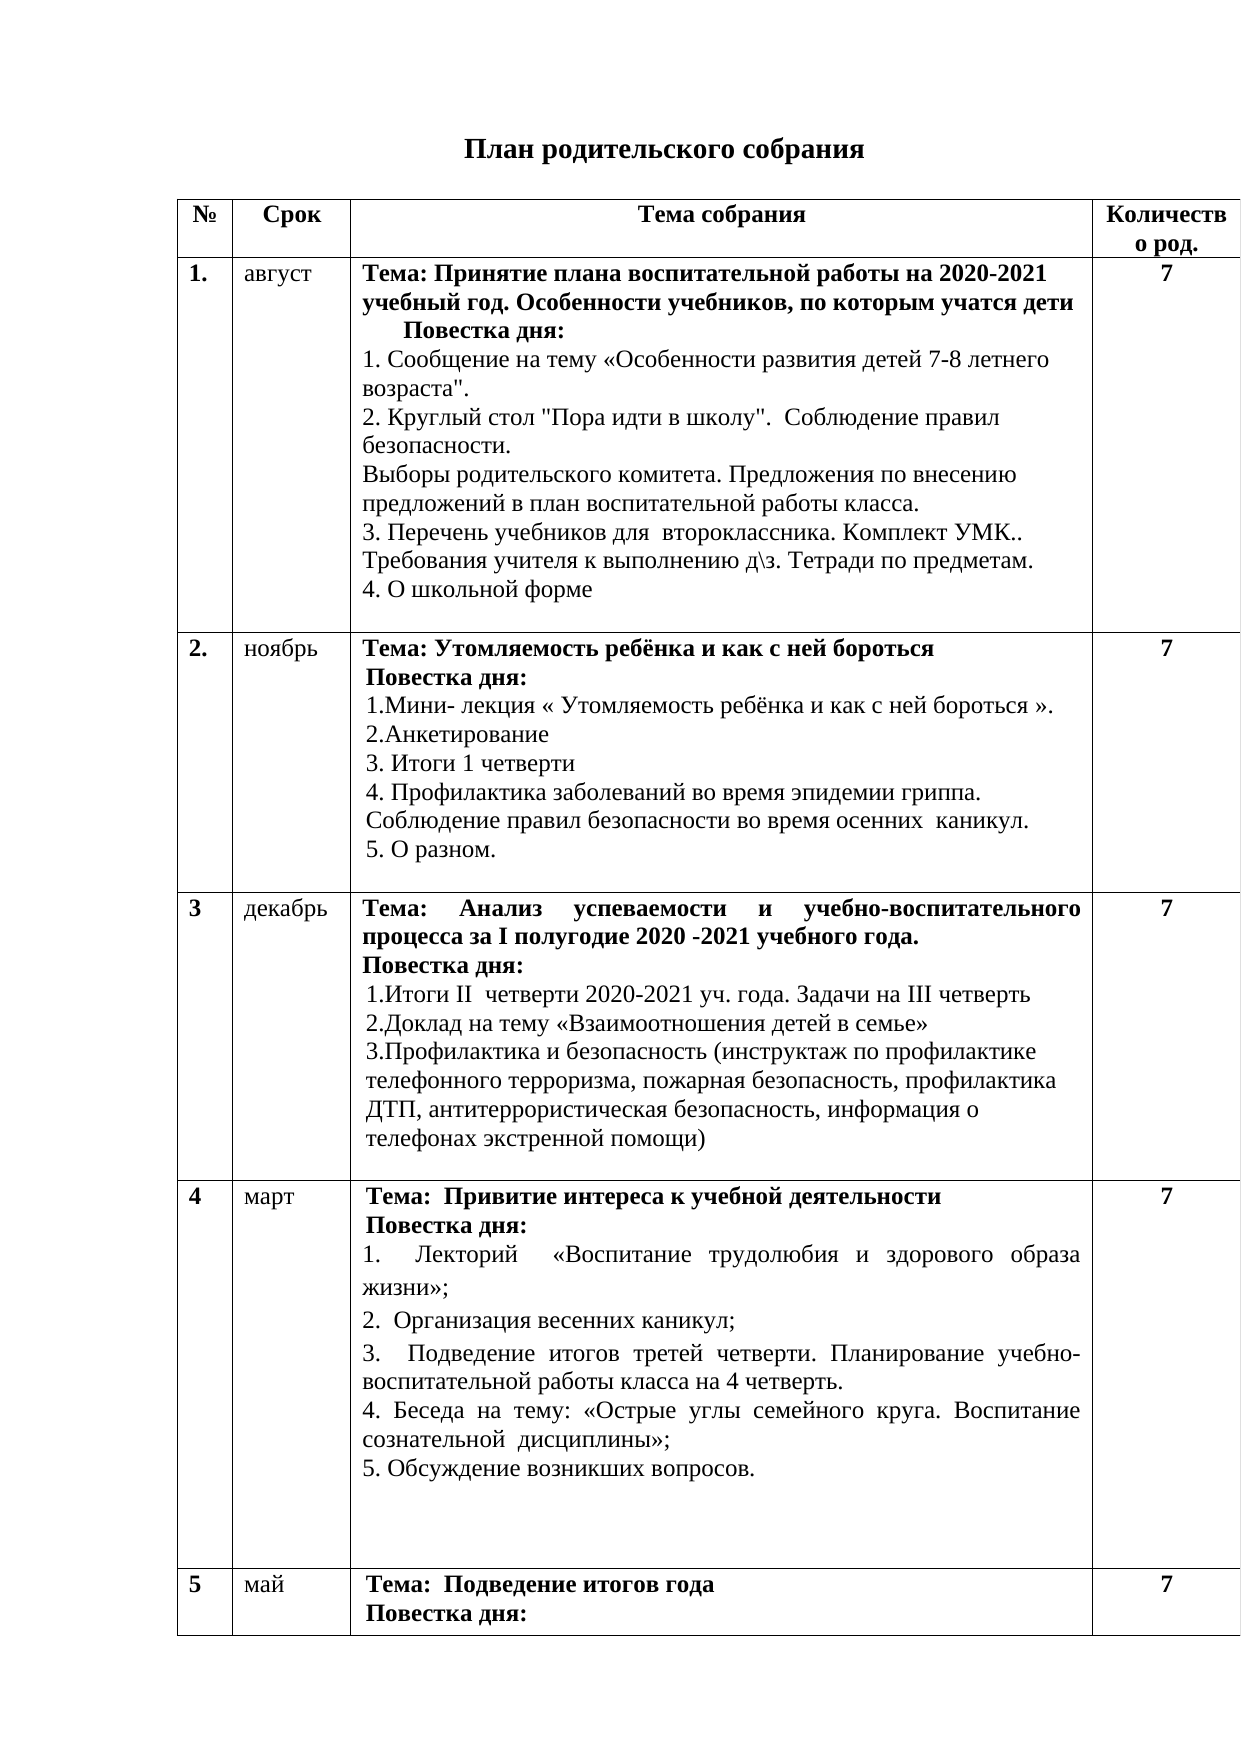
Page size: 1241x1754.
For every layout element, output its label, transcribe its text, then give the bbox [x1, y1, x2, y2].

table_cell Тема: Принятие плана воспитательной работы на 2020-2021 учебный год. Особенности учебников, по которым учатся дети Повестка дня: 1. Сообщение на тему «Особенности развития детей 7-8 летнего возраста". 2. Круглый стол "Пора идти в школу". Соблюдение правил безопасности. Выборы родительского комитета. Предложения по внесению предложений в план воспитательной работы класса. 3. Перечень учебников для второклассника. Комплект УМК.. Требования учителя к выполнению д\з. Тетради по предметам. 4. О школьной форме [351, 258, 1092, 632]
table_cell Тема: Анализ успеваемости и учебно-воспитательного процесса за I полугодие 2020 -2021 учебного года. Повестка дня: 1.Итоги II четверти 2020-2021 уч. года. Задачи на III четверть 2.Доклад на тему «Взаимоотношения детей в семье» 3.Профилактика и безопасность (инструктаж по профилактике телефонного терроризма, пожарная безопасность, профилактика ДТП, антитеррористическая безопасность, информация о телефонах экстренной помощи) [351, 893, 1092, 1180]
text План родительского собрания [177, 131, 1152, 165]
table_header № [178, 200, 232, 257]
table_cell 7 [1093, 1181, 1240, 1568]
table_cell 7 [1093, 633, 1240, 892]
table_cell ноябрь [233, 633, 350, 892]
table_cell август [233, 258, 350, 632]
table_cell 7 [1093, 1569, 1240, 1635]
table_cell 4 [178, 1181, 232, 1568]
table_cell декабрь [233, 893, 350, 1180]
table_cell 2. [178, 633, 232, 892]
table_cell март [233, 1181, 350, 1568]
table_header Количество род. [1093, 200, 1240, 257]
table_cell 3 [178, 893, 232, 1180]
table_cell 7 [1093, 258, 1240, 632]
table_header Тема собрания [351, 200, 1092, 257]
table_cell Тема: Утомляемость ребёнка и как с ней бороться Повестка дня: 1.Мини- лекция « Утомляемость ребёнка и как с ней бороться ». 2.Анкетирование 3. Итоги 1 четверти 4. Профилактика заболеваний во время эпидемии гриппа. Соблюдение правил безопасности во время осенних каникул. 5. О разном. [351, 633, 1092, 892]
table_cell 1. [178, 258, 232, 632]
table_cell 7 [1093, 893, 1240, 1180]
table_header Срок [233, 200, 350, 257]
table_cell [351, 1569, 1092, 1635]
table_cell 5 [178, 1569, 232, 1635]
table_cell Тема: Привитие интереса к учебной деятельности Повестка дня: 1. Лекторий «Воспитание трудолюбия и здорового образа жизни»; 2. Организация весенних каникул; 3. Подведение итогов третей четверти. Планирование учебно-воспитательной работы класса на 4 четверть. 4. Беседа на тему: «Острые углы семейного круга. Воспитание сознательной дисциплины»; 5. Обсуждение возникших вопросов. [351, 1181, 1092, 1568]
table_cell май [233, 1569, 350, 1635]
